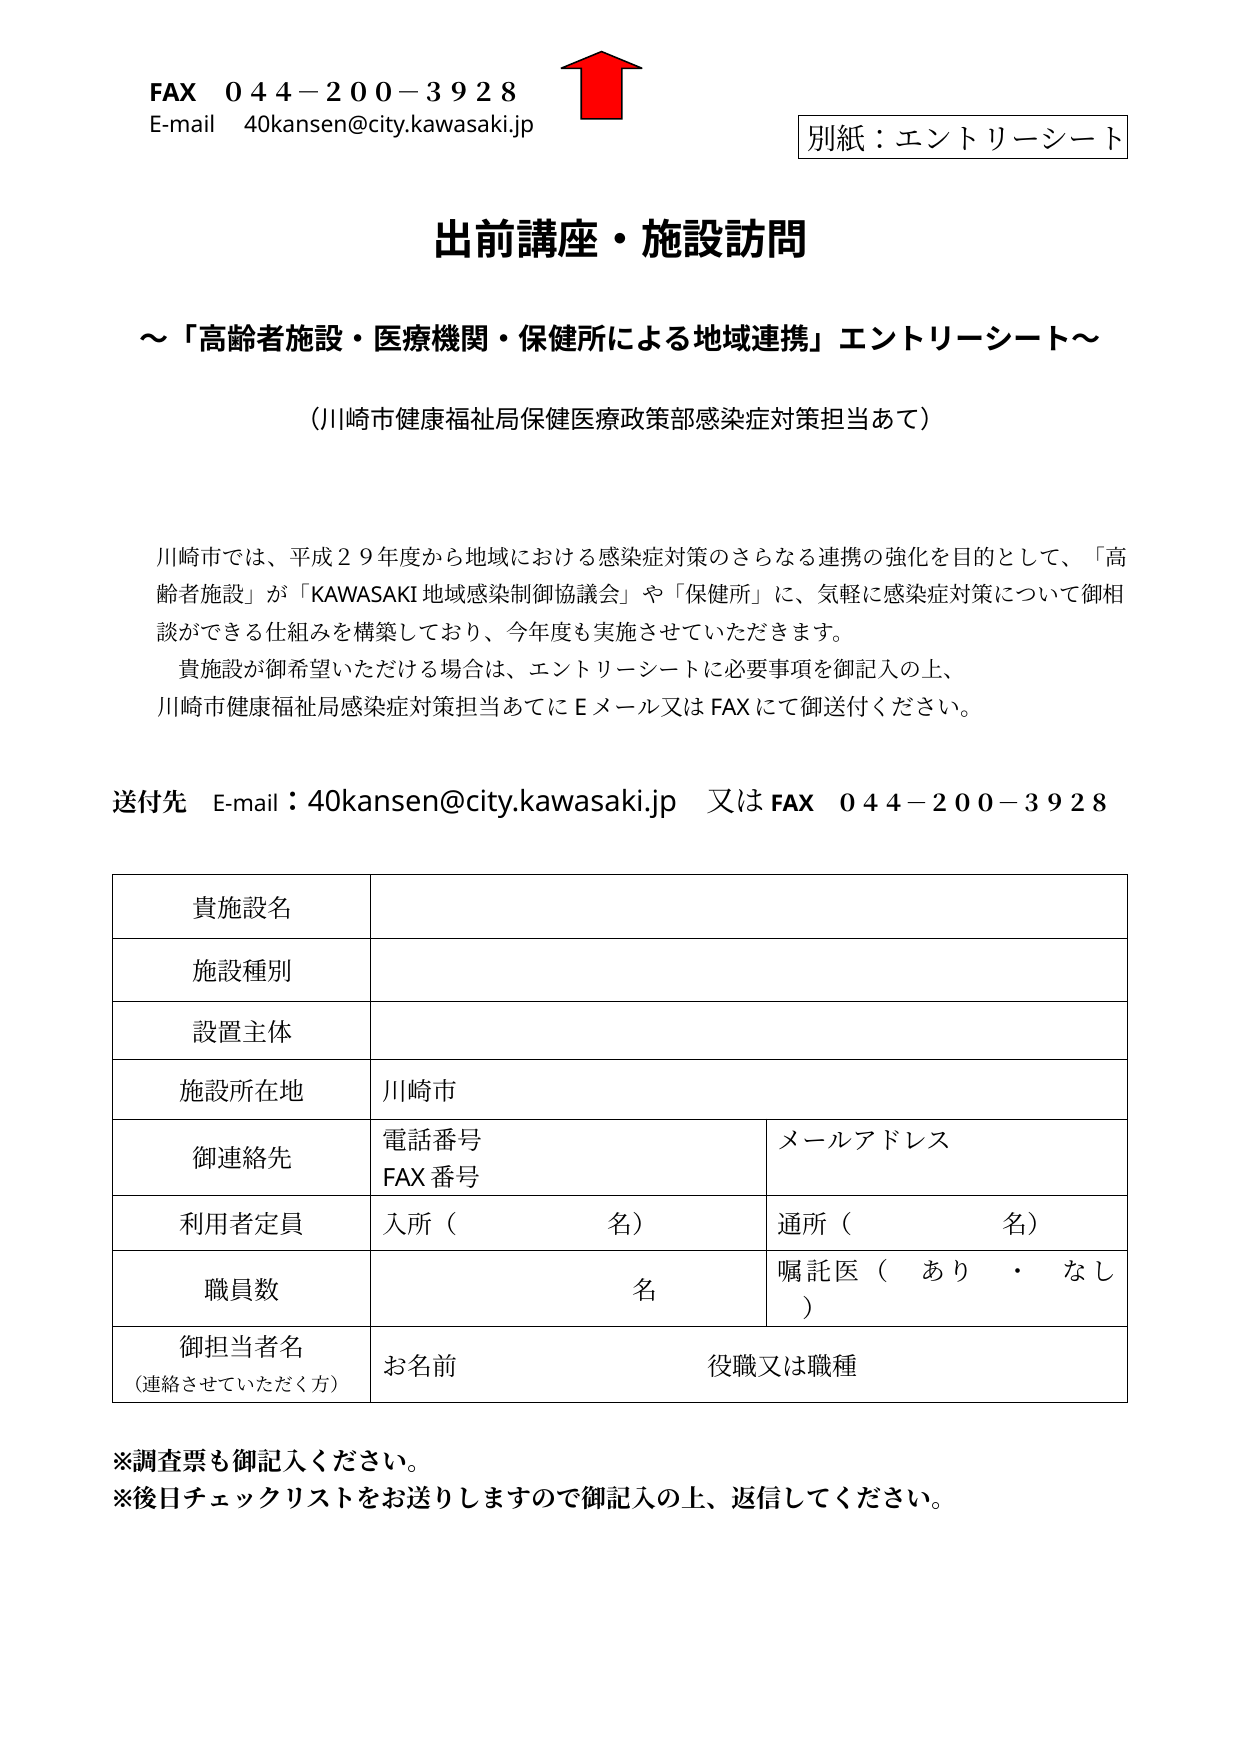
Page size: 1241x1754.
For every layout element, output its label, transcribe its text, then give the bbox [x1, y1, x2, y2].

table_cell 施設種別 [113, 939, 370, 1001]
table_cell 利用者定員 [113, 1196, 370, 1250]
table_cell 嘱託医（ あり ・ なし ） [767, 1251, 1127, 1326]
text 出前講座・施設訪問 [112, 199, 1128, 274]
table_cell 通所（ 名） [767, 1196, 1127, 1250]
table_cell 川崎市 [371, 1060, 1127, 1118]
text （川崎市健康福祉局保健医療政策部感染症対策担当あて） [112, 399, 1128, 437]
table_cell 施設所在地 [113, 1060, 370, 1118]
table_cell 御担当者名 （連絡させていただく方） [113, 1327, 370, 1402]
text 貴施設が御希望いただける場合は、エントリーシートに必要事項を御記入の上、 [112, 649, 1128, 687]
table_header [371, 875, 1127, 937]
text 川崎市健康福祉局感染症対策担当あてにEメール又はFAXにて御送付ください。 [134, 687, 1128, 724]
table_cell 電話番号 FAX番号 [371, 1120, 766, 1194]
table_cell お名前 役職又は職種 [371, 1327, 1127, 1402]
text 川崎市では、平成２９年度から地域における感染症対策のさらなる連携の強化を目的として、「高齢者施設」が「KAWASAKI地域感染制御協議会」や「保健所」に、気軽に感染症対策について御相談ができる仕組みを構築しており、今年度も実施させていただきます。 [112, 537, 1128, 649]
table_cell 御連絡先 [113, 1120, 370, 1194]
table_cell 職員数 [113, 1251, 370, 1326]
table_cell メールアドレス [767, 1120, 1127, 1194]
text 別紙：エントリーシート [112, 99, 1128, 174]
text ※後日チェックリストをお送りしますので御記入の上、返信してください。 [112, 1478, 1128, 1515]
table_cell 入所（ 名） [371, 1196, 766, 1250]
table_header 貴施設名 [113, 875, 370, 937]
text ※調査票も御記入ください。 [112, 1440, 1128, 1478]
table_cell [371, 939, 1127, 1001]
table_cell 名 [371, 1251, 766, 1326]
table_cell 設置主体 [113, 1002, 370, 1059]
text ～「高齢者施設・医療機関・保健所による地域連携」エントリーシート～ [112, 299, 1128, 374]
text 送付先 E-mail：40kansen@city.kawasaki.jp 又はFAX ０４４－２００－３９２８ [112, 762, 1128, 837]
table_cell [371, 1002, 1127, 1059]
